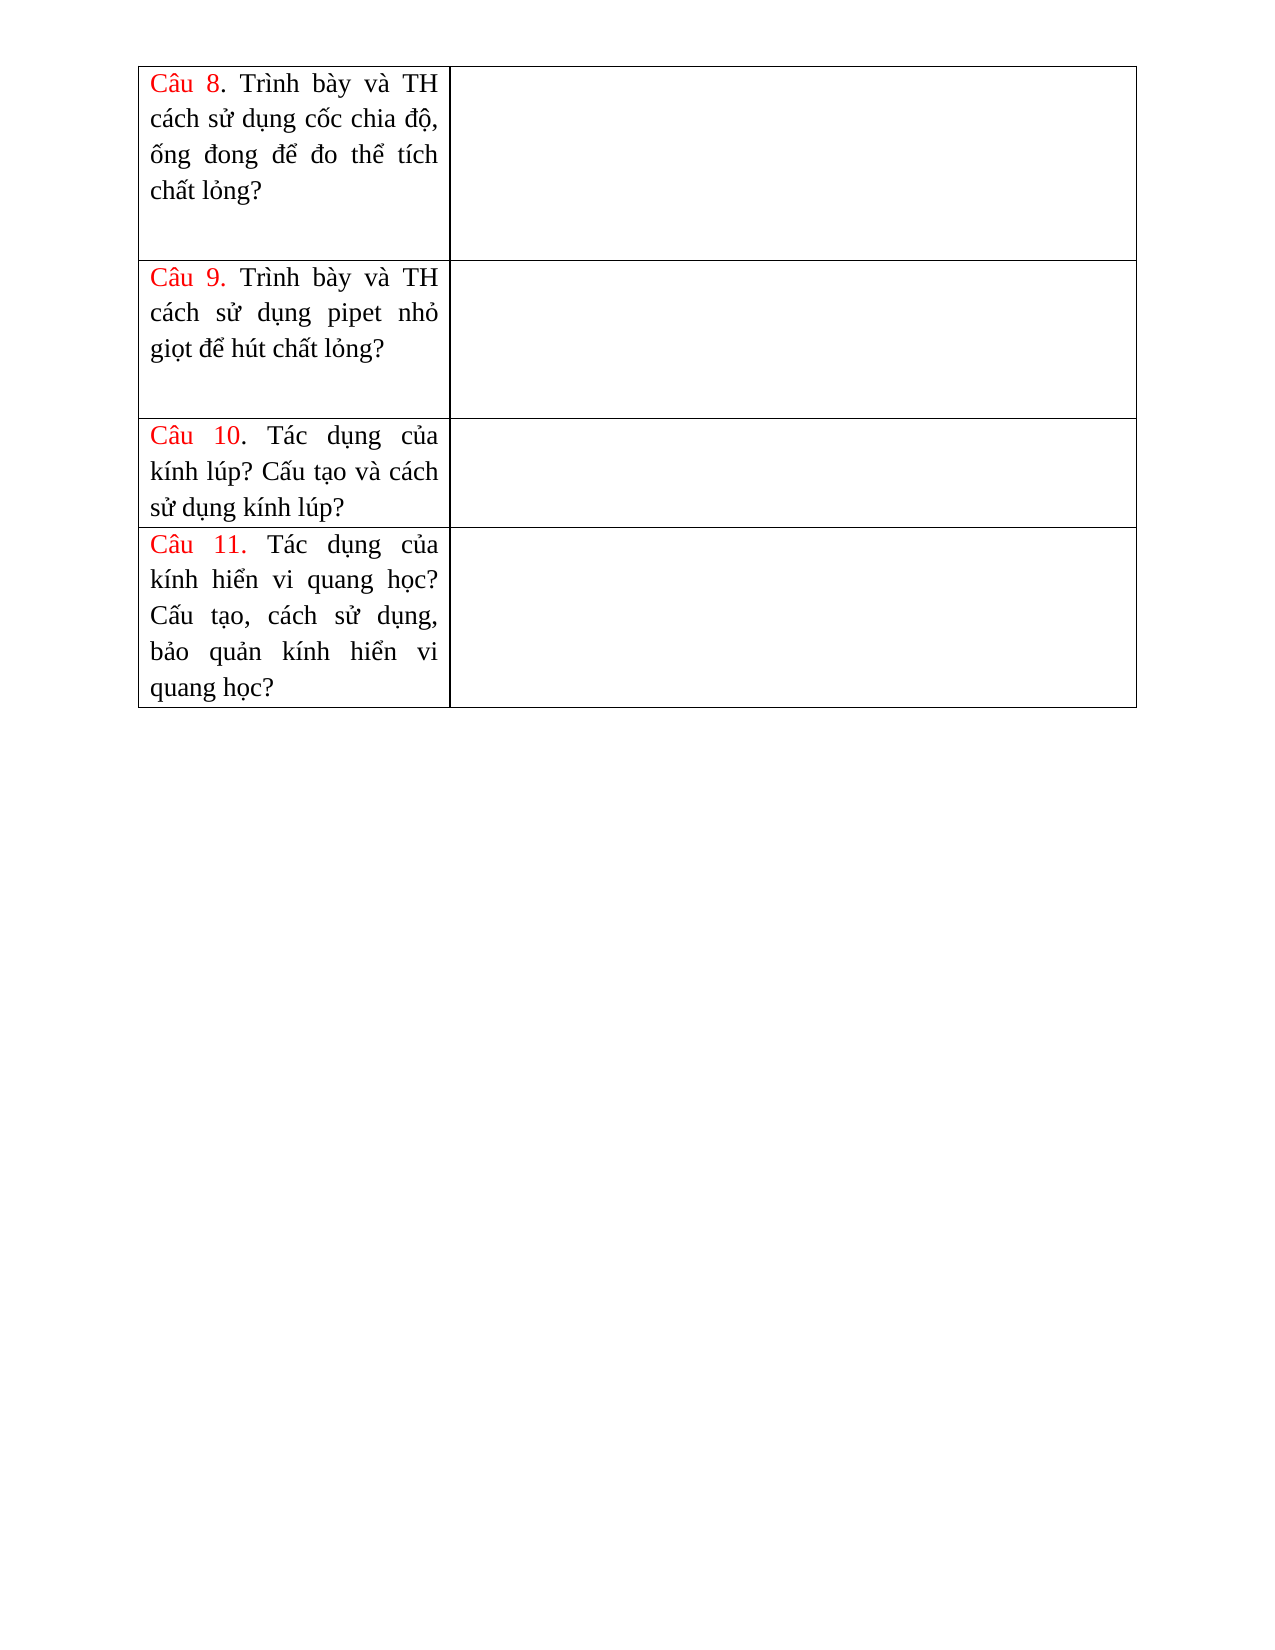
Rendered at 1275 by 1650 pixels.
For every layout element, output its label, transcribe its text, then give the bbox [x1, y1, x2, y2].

table_cell Câu 11. Tác dụng của kính hiển vi quang học? Cấu tạo, cách sử dụng, bảo quản kính hiển vi quang học? [139, 528, 449, 707]
table_cell Câu 8. Trình bày và TH cách sử dụng cốc chia độ, ống đong để đo thể tích chất lỏng? [139, 67, 449, 260]
table_cell Câu 9. Trình bày và TH cách sử dụng pipet nhỏ giọt để hút chất lỏng? [139, 261, 449, 418]
table_cell Câu 10. Tác dụng của kính lúp? Cấu tạo và cách sử dụng kính lúp? [139, 419, 449, 527]
table_cell [451, 261, 1136, 418]
table_cell [451, 528, 1136, 707]
table_cell [451, 419, 1136, 527]
table_cell [451, 67, 1136, 260]
